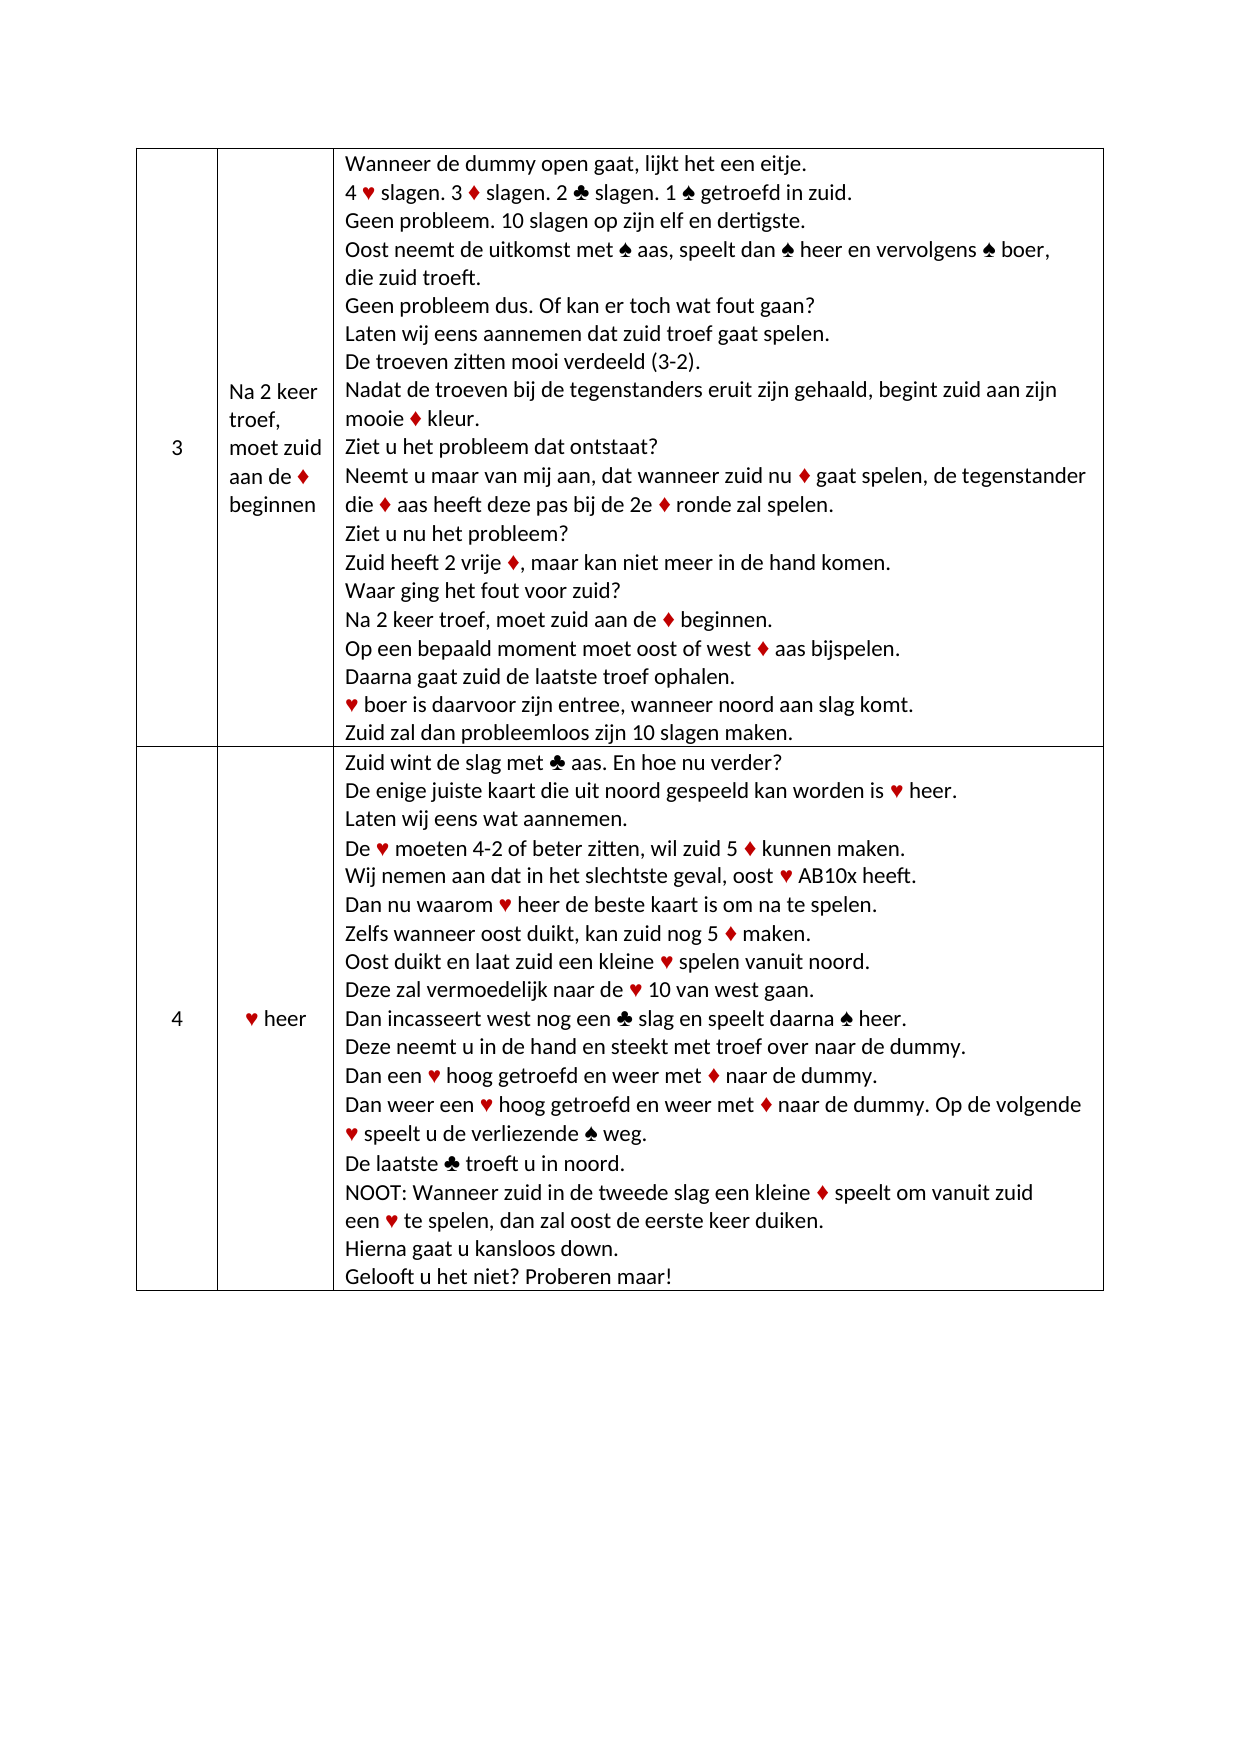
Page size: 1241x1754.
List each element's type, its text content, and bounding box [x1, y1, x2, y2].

table_header Na 2 keer troef, moet zuid aan de ♦ beginnen [218, 149, 333, 746]
table_cell 4 [137, 747, 217, 1290]
table_header Wanneer de dummy open gaat, lijkt het een eitje. 4 ♥ slagen. 3 ♦ slagen. 2 ♣ slagen. 1 ♠ getroefd in zuid. Geen probleem. 10 slagen op zijn elf en dertigste. Oost neemt de uitkomst met ♠ aas, speelt dan ♠ heer en vervolgens ♠ boer, die zuid troeft. Geen probleem dus. Of kan er toch wat fout gaan? Laten wij eens aannemen dat zuid troef gaat spelen. De troeven zitten mooi verdeeld (3-2). Nadat de troeven bij de tegenstanders eruit zijn gehaald, begint zuid aan zijn mooie ♦ kleur. Ziet u het probleem dat ontstaat? Neemt u maar van mij aan, dat wanneer zuid nu ♦ gaat spelen, de tegenstander die ♦ aas heeft deze pas bij de 2e ♦ ronde zal spelen. Ziet u nu het probleem? Zuid heeft 2 vrije ♦, maar kan niet meer in de hand komen. Waar ging het fout voor zuid? Na 2 keer troef, moet zuid aan de ♦ beginnen. Op een bepaald moment moet oost of west ♦ aas bijspelen. Daarna gaat zuid de laatste troef ophalen. ♥ boer is daarvoor zijn entree, wanneer noord aan slag komt. Zuid zal dan probleemloos zijn 10 slagen maken. [334, 149, 1103, 746]
table_header 3 [137, 149, 217, 746]
table_cell Zuid wint de slag met ♣ aas. En hoe nu verder? De enige juiste kaart die uit noord gespeeld kan worden is ♥ heer. Laten wij eens wat aannemen. De ♥ moeten 4-2 of beter zitten, wil zuid 5 ♦ kunnen maken. Wij nemen aan dat in het slechtste geval, oost ♥ AB10x heeft. Dan nu waarom ♥ heer de beste kaart is om na te spelen. Zelfs wanneer oost duikt, kan zuid nog 5 ♦ maken. Oost duikt en laat zuid een kleine ♥ spelen vanuit noord. Deze zal vermoedelijk naar de ♥ 10 van west gaan. Dan incasseert west nog een ♣ slag en speelt daarna ♠ heer. Deze neemt u in de hand en steekt met troef over naar de dummy. Dan een ♥ hoog getroefd en weer met ♦ naar de dummy. Dan weer een ♥ hoog getroefd en weer met ♦ naar de dummy. Op de volgende ♥ speelt u de verliezende ♠ weg. De laatste ♣ troeft u in noord. NOOT: Wanneer zuid in de tweede slag een kleine ♦ speelt om vanuit zuid een ♥ te spelen, dan zal oost de eerste keer duiken. Hierna gaat u kansloos down. Gelooft u het niet? Proberen maar! [334, 747, 1103, 1290]
table_cell ♥ heer [218, 747, 333, 1290]
